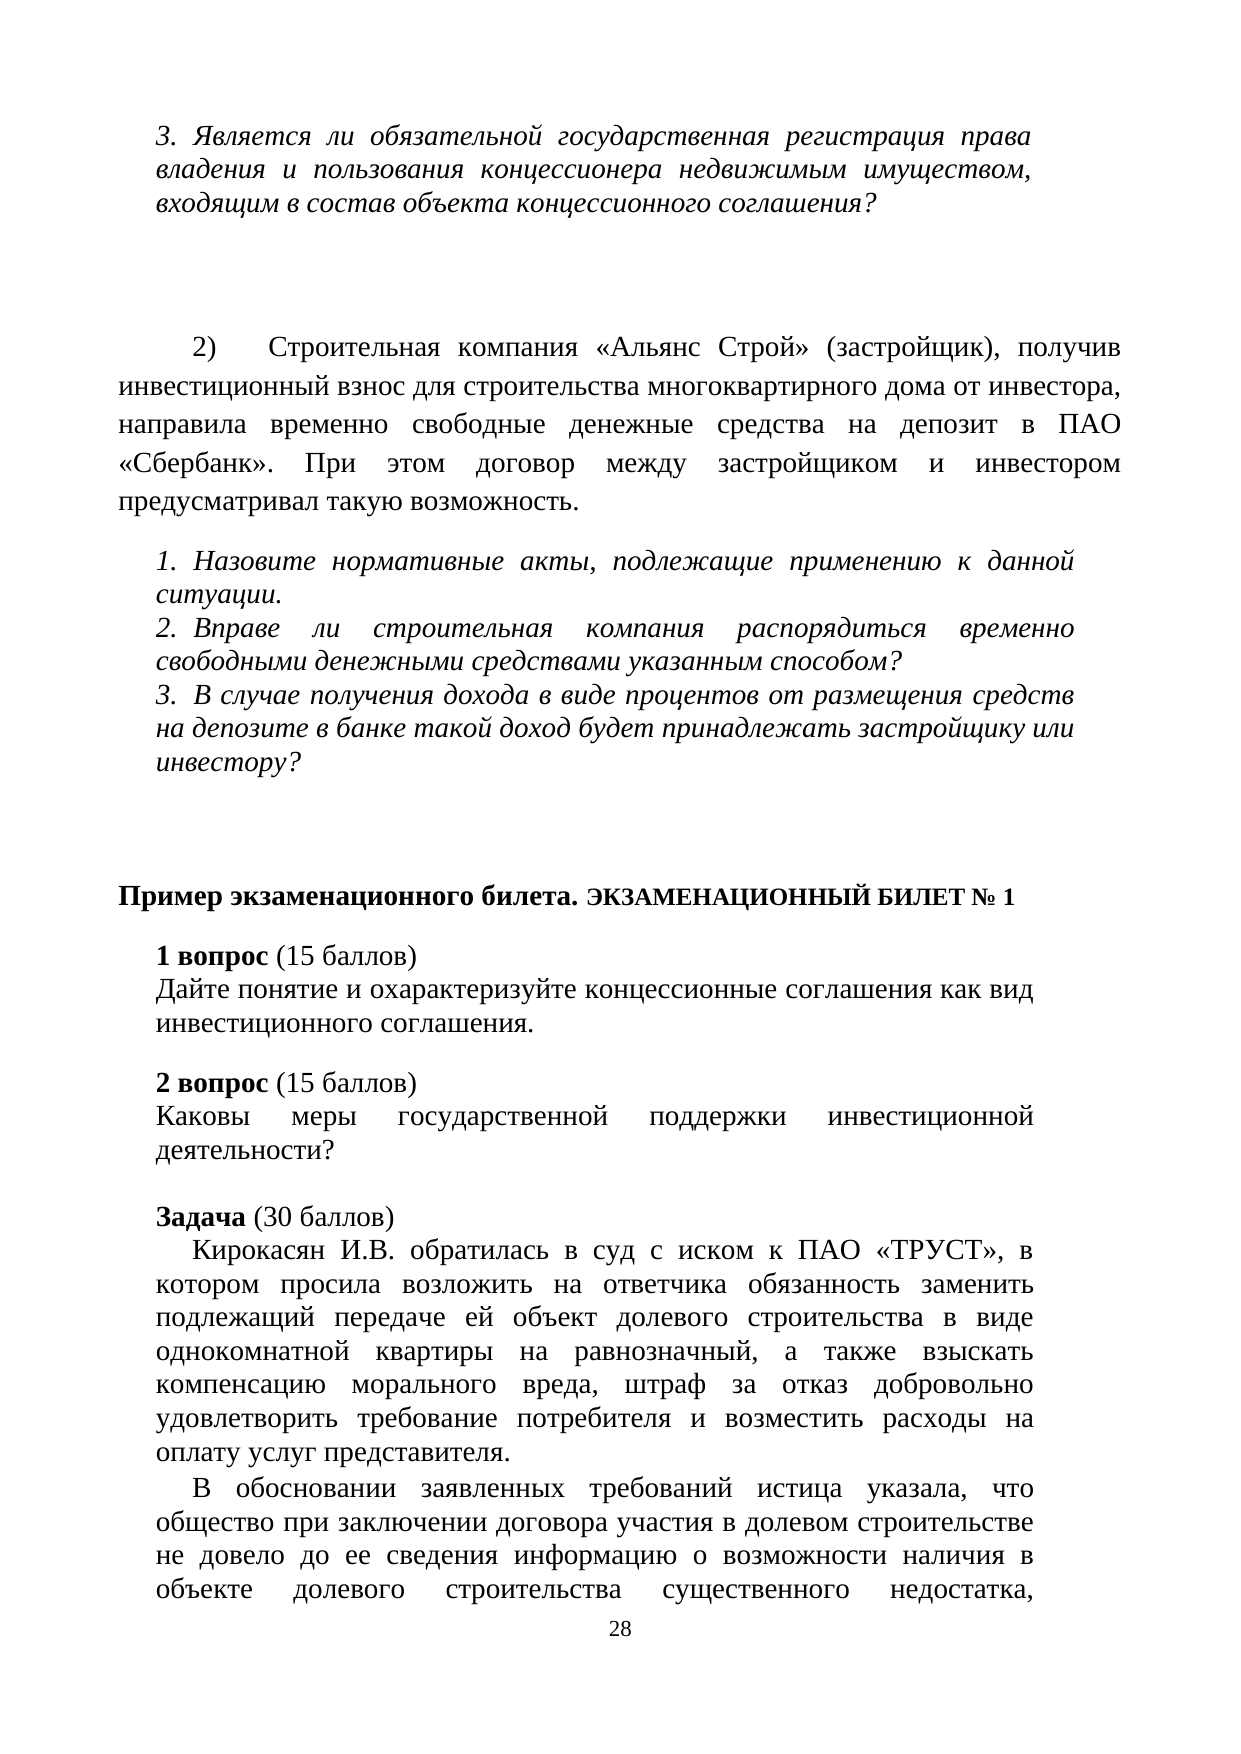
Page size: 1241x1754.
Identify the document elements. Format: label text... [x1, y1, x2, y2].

text 1. Назовите нормативные акты, подлежащие применению к данной ситуации. [156, 543, 1078, 610]
text Кирокасян И.В. обратилась в суд с иском к ПАО «ТРУСТ», в котором просила возложить на ответчика обязанность заменить подлежащий передаче ей объект долевого строительства в виде однокомнатной квартиры на равнозначный, а также взыскать компенсацию морального вреда, штраф за отказ добровольно удовлетворить требование потребителя и возместить расходы на оплату услуг представителя. [156, 1232, 1034, 1467]
text 1 вопрос (15 баллов) [156, 938, 1034, 971]
text Задача (30 баллов) [156, 1199, 1034, 1232]
text Каковы меры государственной поддержки инвестиционной деятельности? [156, 1098, 1034, 1165]
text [156, 1470, 1034, 1604]
text 2 вопрос (15 баллов) [156, 1065, 1034, 1098]
list Строительная компания «Альянс Строй» (застройщик), получив инвестиционный взнос для строительства многоквартирного дома от инвестора, направила временно свободные денежные средства на депозит в ПАО «Сбербанк». При этом договор между застройщиком и инвестором предусматривал такую возможность. [118, 329, 1122, 517]
text Дайте понятие и охарактеризуйте концессионные соглашения как вид инвестиционного соглашения. [156, 971, 1034, 1038]
text 3. В случае получения дохода в виде процентов от размещения средств на депозите в банке такой доход будет принадлежать застройщику или инвестору? [156, 677, 1078, 778]
text 2. Вправе ли строительная компания распорядиться временно свободными денежными средствами указанным способом? [156, 610, 1078, 677]
text 3. Является ли обязательной государственная регистрация права владения и пользования концессионера недвижимым имуществом, входящим в состав объекта концессионного соглашения? [156, 118, 1034, 219]
text Пример экзаменационного билета. ЭКЗАМЕНАЦИОННЫЙ БИЛЕТ № 1 [118, 878, 1122, 912]
